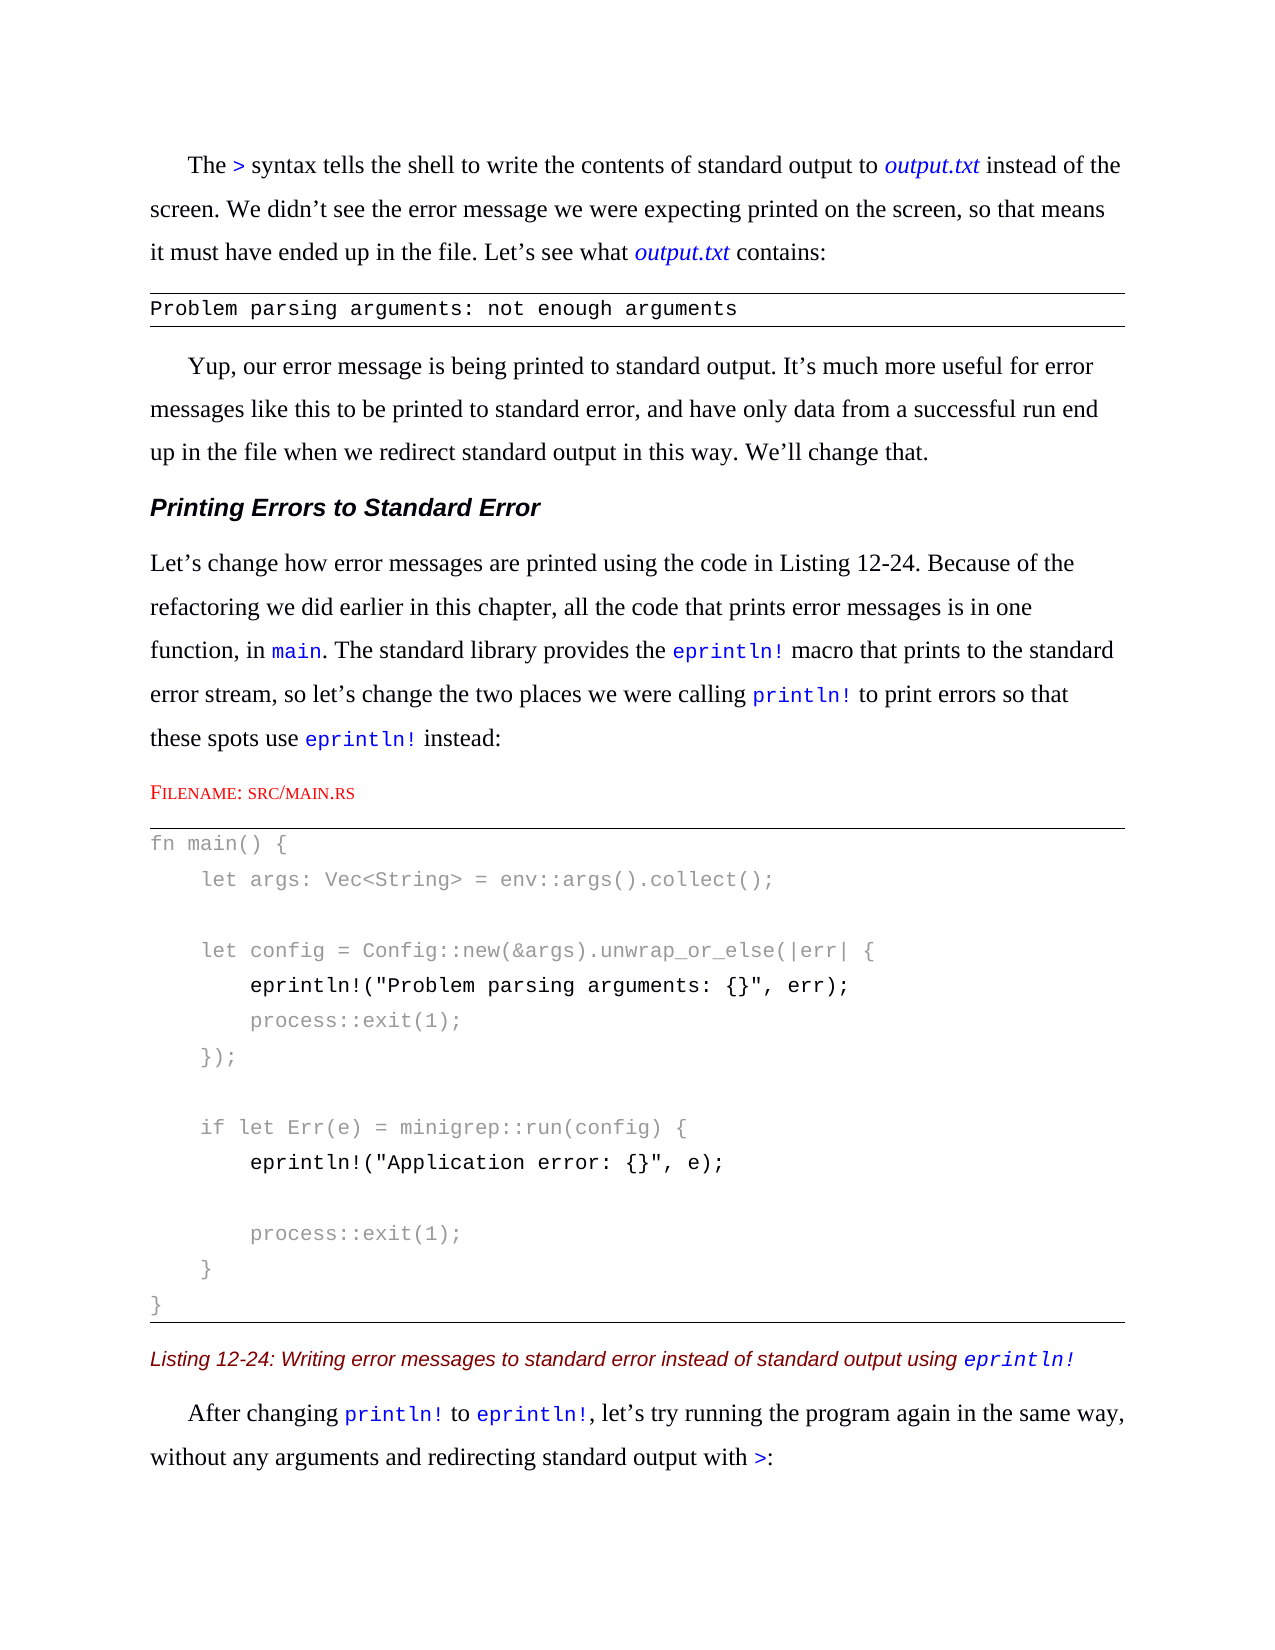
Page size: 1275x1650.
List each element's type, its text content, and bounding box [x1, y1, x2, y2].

text Yup, our error message printed to standard out. It’s much more useful for error messages like this to be printed to standard error, and have data from a successful run end up in the file when we redirect standard out in this way. [150, 351, 1125, 466]
text The>syntax tells the shell to write the contents of standard out to output.txtinstead of the screen. We didn’t see the error message we were expecting printed on the screen, so that means it must have ended up in the file. Let’s see whatoutput.txtcontains: [150, 150, 1125, 266]
text Filename: src/main.rs [150, 779, 1125, 804]
text Let’s change how error messages are printed in Listing 12-2. Because of the refactoring we did earlier in this chapter, all the code that prints error messages is in one , inmain: [150, 548, 1125, 752]
text et’s try running the program again in the same way, without any arguments and redirectinith>: [150, 1398, 1125, 1472]
list Listing 12-2: Writing error messages tinstead osing ln! [150, 1347, 1125, 1373]
